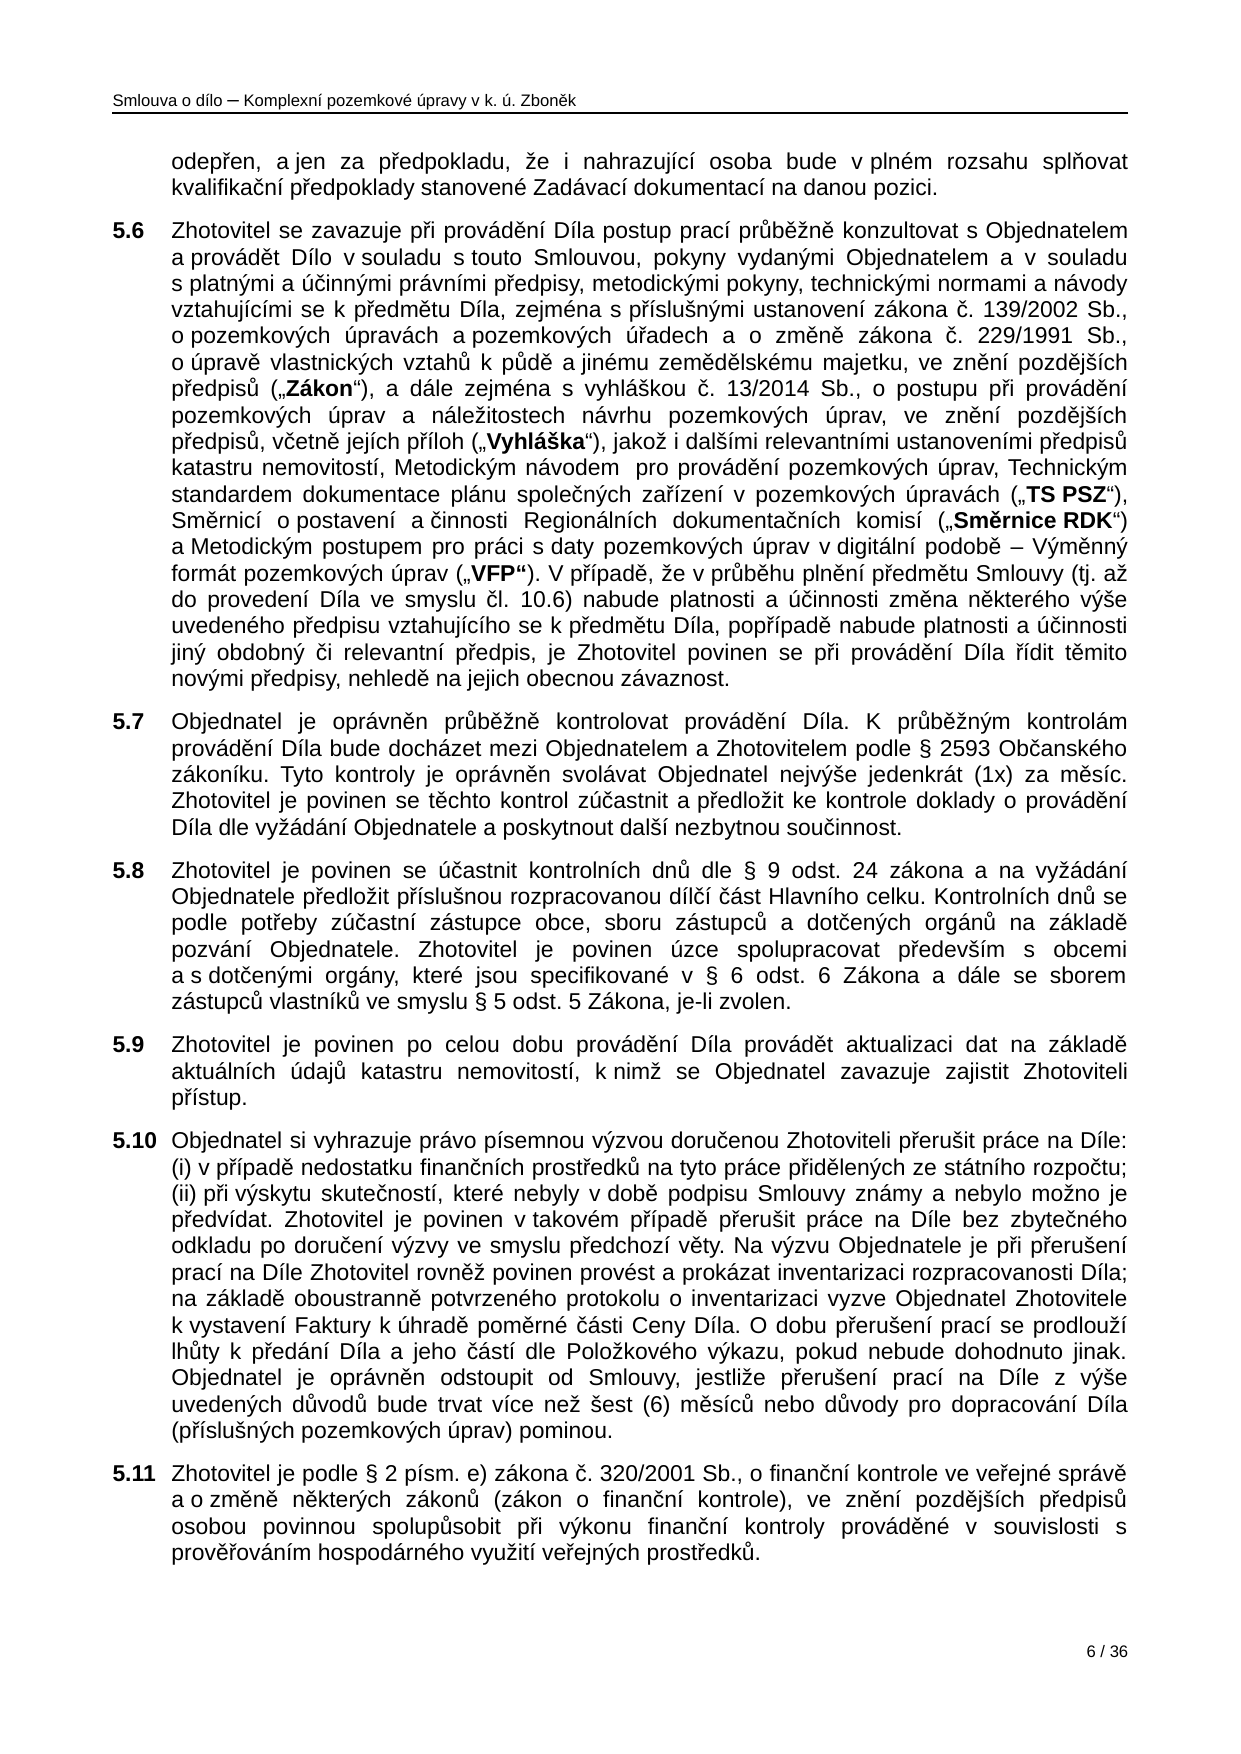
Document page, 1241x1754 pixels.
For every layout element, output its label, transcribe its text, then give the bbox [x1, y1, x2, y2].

text Zhotovitel se zavazuje při provádění Díla postup prací průběžně konzultovat s Objednatelem a provádět Dílo v souladu s touto Smlouvou, pokyny vydanými Objednatelem a v souladu s platnými a účinnými právními předpisy, metodickými pokyny, technickými normami a návody vztahujícími se k předmětu Díla, zejména s příslušnými ustanovení zákona č. 139/2002 Sb., o pozemkových úpravách a pozemkových úřadech a o změně zákona č. 229/1991 Sb., o úpravě vlastnických vztahů k půdě a jinému zemědělskému majetku, ve znění pozdějších předpisů („Zákon“), a dále zejména s vyhláškou č. 13/2014 Sb., o postupu při provádění pozemkových úprav a náležitostech návrhu pozemkových úprav, ve znění pozdějších předpisů, včetně jejích příloh („Vyhláška“), jakož i dalšími relevantními ustanoveními předpisů katastru nemovitostí, Metodickým návodem pro provádění pozemkových úprav, Technickým standardem dokumentace plánu společných zařízení v pozemkových úpravách („TS PSZ“), Směrnicí o postavení a činnosti Regionálních dokumentačních komisí („Směrnice RDK“) a Metodickým postupem pro práci s daty pozemkových úprav v digitální podobě – Výměnný formát pozemkových úprav („VFP“). V případě, že v průběhu plnění předmětu Smlouvy (tj. až do provedení Díla ve smyslu čl. 10.6) nabude platnosti a účinnosti změna některého výše uvedeného předpisu vztahujícího se k předmětu Díla, popřípadě nabude platnosti a účinnosti jiný obdobný či relevantní předpis, je Zhotovitel povinen se při provádění Díla řídit těmito novými předpisy, nehledě na jejich obecnou závaznost. [112, 217, 1128, 691]
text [112, 148, 1128, 200]
text Objednatel si vyhrazuje právo písemnou výzvou doručenou Zhotoviteli přerušit práce na Díle: (i) v případě nedostatku finančních prostředků na tyto práce přidělených ze státního rozpočtu; (ii) při výskytu skutečností, které nebyly v době podpisu Smlouvy známy a nebylo možno je předvídat. Zhotovitel je povinen v takovém případě přerušit práce na Díle bez zbytečného odkladu po doručení výzvy ve smyslu předchozí věty. Na výzvu Objednatele je při přerušení prací na Díle Zhotovitel rovněž povinen provést a prokázat inventarizaci rozpracovanosti Díla; na základě oboustranně potvrzeného protokolu o inventarizaci vyzve Objednatel Zhotovitele k vystavení Faktury k úhradě poměrné části Ceny Díla. O dobu přerušení prací se prodlouží lhůty k předání Díla a jeho částí dle Položkového výkazu, pokud nebude dohodnuto jinak. Objednatel je oprávněn odstoupit od Smlouvy, jestliže přerušení prací na Díle z výše uvedených důvodů bude trvat více než šest (6) měsíců nebo důvody pro dopracování Díla (příslušných pozemkových úprav) pominou. [112, 1127, 1128, 1443]
text Objednatel je oprávněn průběžně kontrolovat provádění Díla. K průběžným kontrolám provádění Díla bude docházet mezi Objednatelem a Zhotovitelem podle § 2593 Občanského zákoníku. Tyto kontroly je oprávněn svolávat Objednatel nejvýše jedenkrát (1x) za měsíc. Zhotovitel je povinen se těchto kontrol zúčastnit a předložit ke kontrole doklady o provádění Díla dle vyžádání Objednatele a poskytnout další nezbytnou součinnost. [112, 708, 1128, 840]
text Zhotovitel je povinen se účastnit kontrolních dnů dle § 9 odst. 24 zákona a na vyžádání Objednatele předložit příslušnou rozpracovanou dílčí část Hlavního celku. Kontrolních dnů se podle potřeby zúčastní zástupce obce, sboru zástupců a dotčených orgánů na základě pozvání Objednatele. Zhotovitel je povinen úzce spolupracovat především s obcemi a s dotčenými orgány, které jsou specifikované v § 6 odst. 6 Zákona a dále se sborem zástupců vlastníků ve smyslu § 5 odst. 5 Zákona, je-li zvolen. [112, 857, 1128, 1015]
text Zhotovitel je povinen po celou dobu provádění Díla provádět aktualizaci dat na základě aktuálních údajů katastru nemovitostí, k nimž se Objednatel zavazuje zajistit Zhotoviteli přístup. [112, 1031, 1128, 1110]
text Zhotovitel je podle § 2 písm. e) zákona č. 320/2001 Sb., o finanční kontrole ve veřejné správě a o změně některých zákonů (zákon o finanční kontrole), ve znění pozdějších předpisů osobou povinnou spolupůsobit při výkonu finanční kontroly prováděné v souvislosti s prověřováním hospodárného využití veřejných prostředků. [112, 1460, 1128, 1565]
